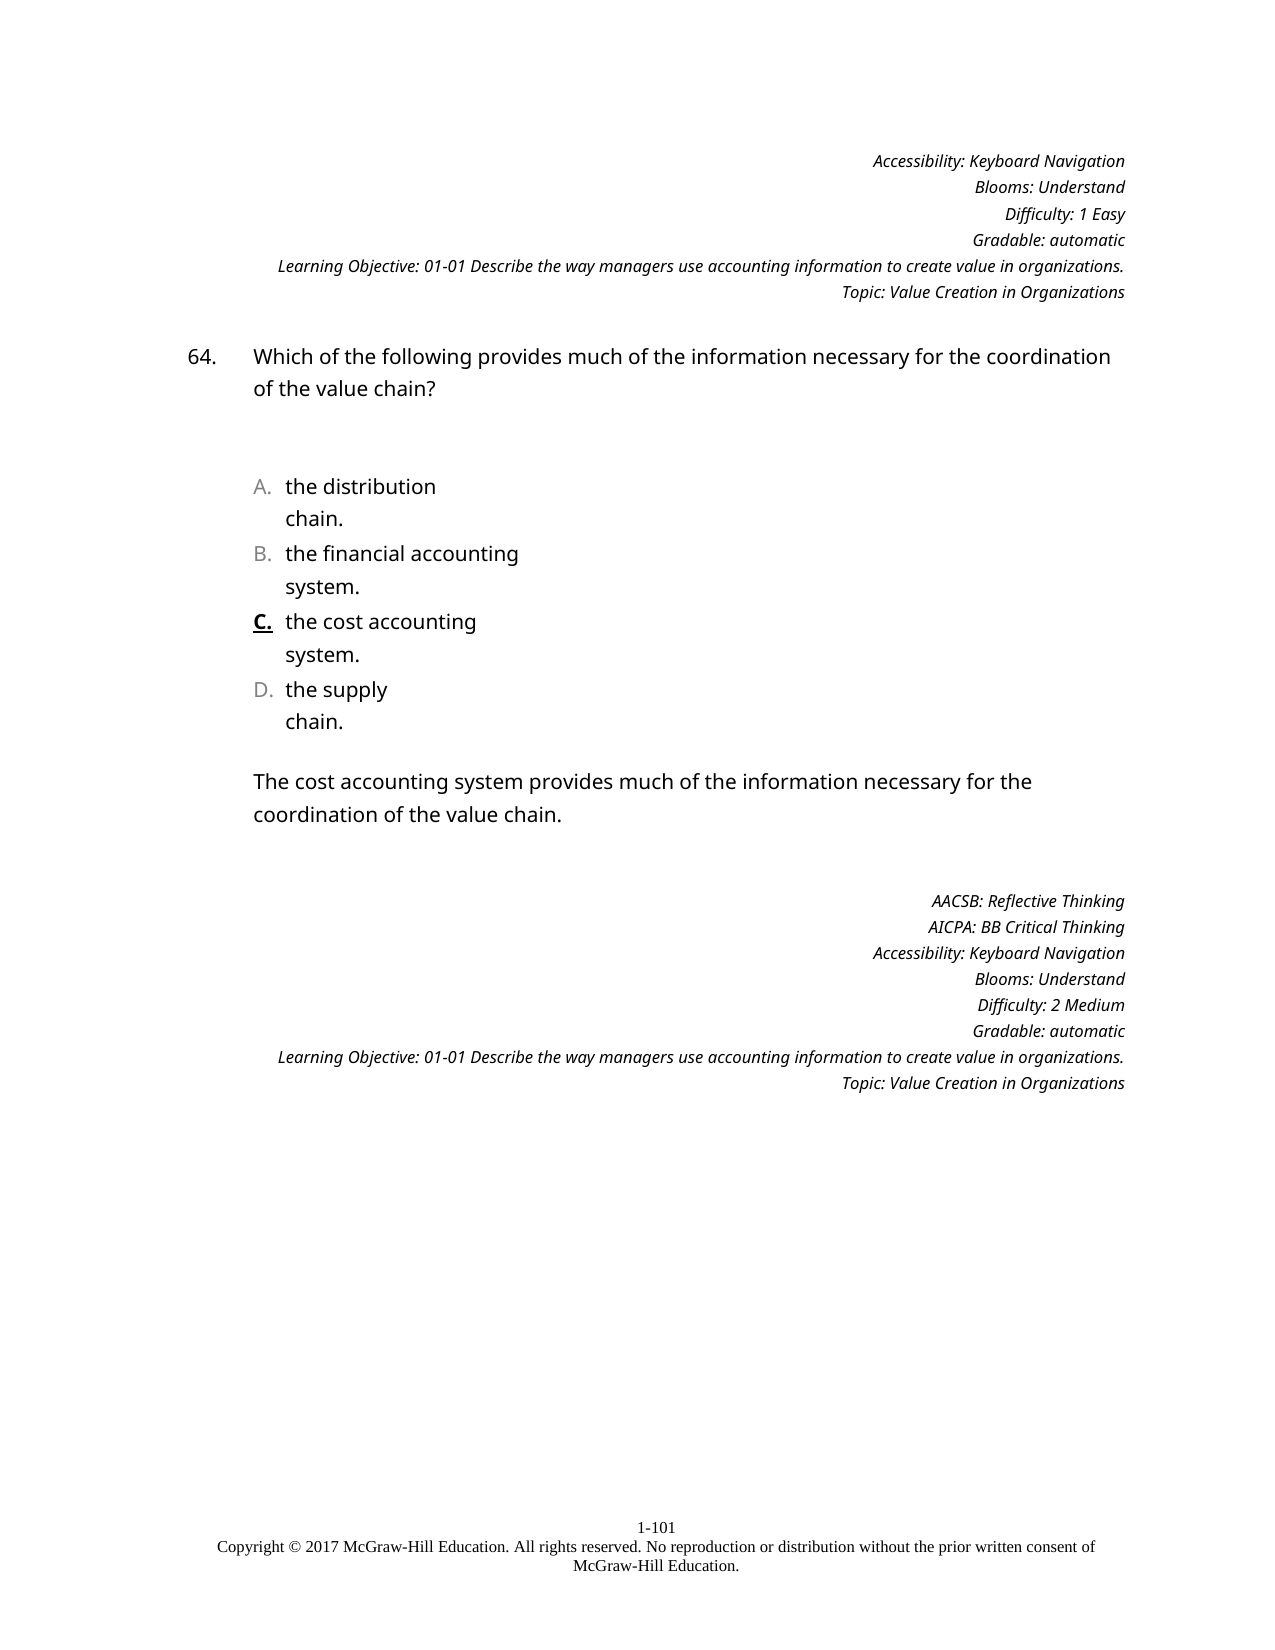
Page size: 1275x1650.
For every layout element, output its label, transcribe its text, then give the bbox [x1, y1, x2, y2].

table_header AACSB: Reflective Thinking AICPA: BB Critical Thinking Accessibility: Keyboard Navigation Blooms: Understand Difficulty: 2 Medium Gradable: automatic Learning Objective: 01-01 Describe the way managers use accounting information to create value in organizations. Topic: Value Creation in Organizations [188, 889, 1125, 1130]
table_header 64. [188, 342, 253, 860]
table_header Which of the following provides much of the information necessary for the coordination of the value chain? The cost accounting system provides much of the information necessary for the coordination of the value chain. [253, 342, 1125, 860]
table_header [188, 150, 1125, 339]
